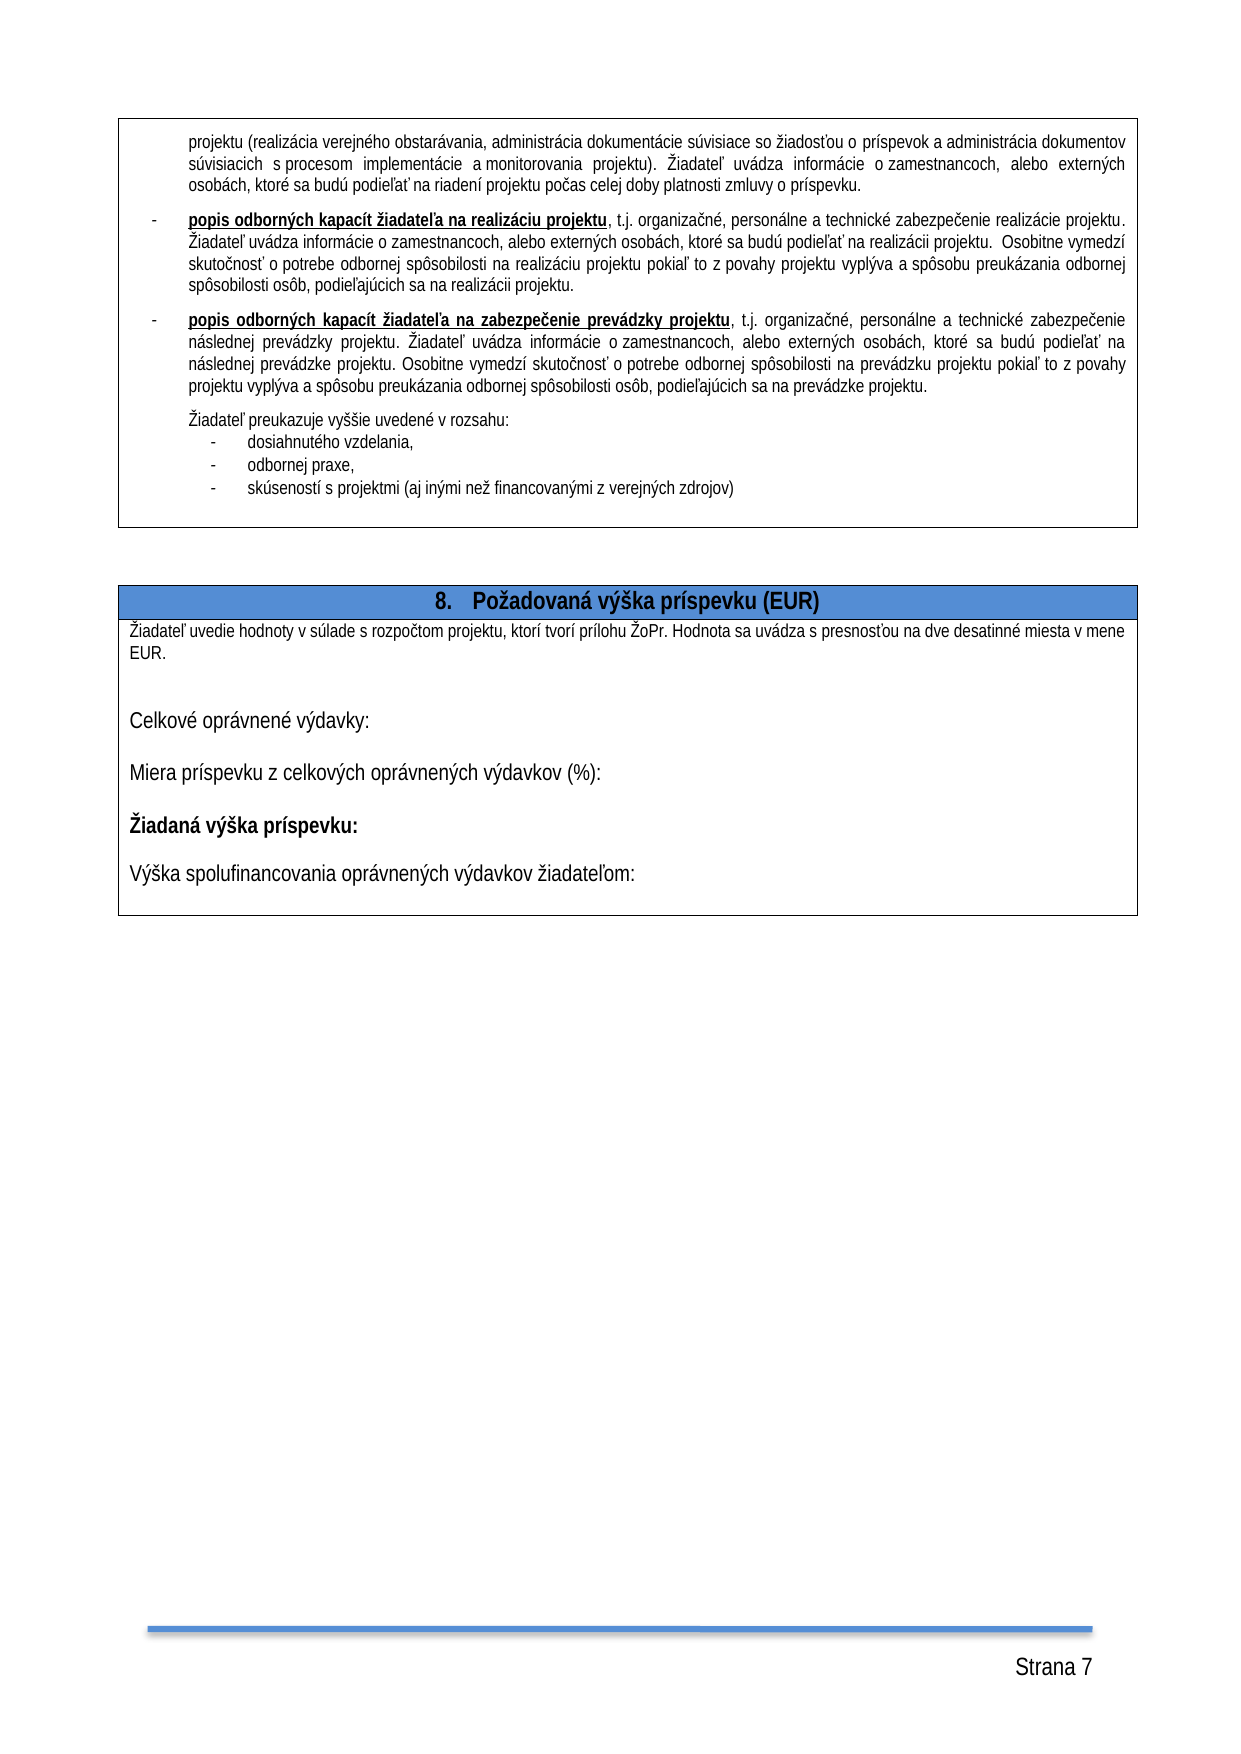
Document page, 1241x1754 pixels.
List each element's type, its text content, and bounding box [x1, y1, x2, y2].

table_header Požadovaná výška príspevku (EUR) [119, 586, 1137, 619]
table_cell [119, 119, 1137, 527]
table_cell Žiadateľ uvedie hodnoty v súlade s rozpočtom projektu, ktorí tvorí prílohu ŽoPr. Hodnota sa uvádza s presnosťou na dve desatinné miesta v mene EUR. Celkové oprávnené výdavky: Miera príspevku z celkových oprávnených výdavkov (%): Žiadaná výška príspevku: Výška spolufinancovania oprávnených výdavkov žiadateľom: [119, 620, 1137, 915]
